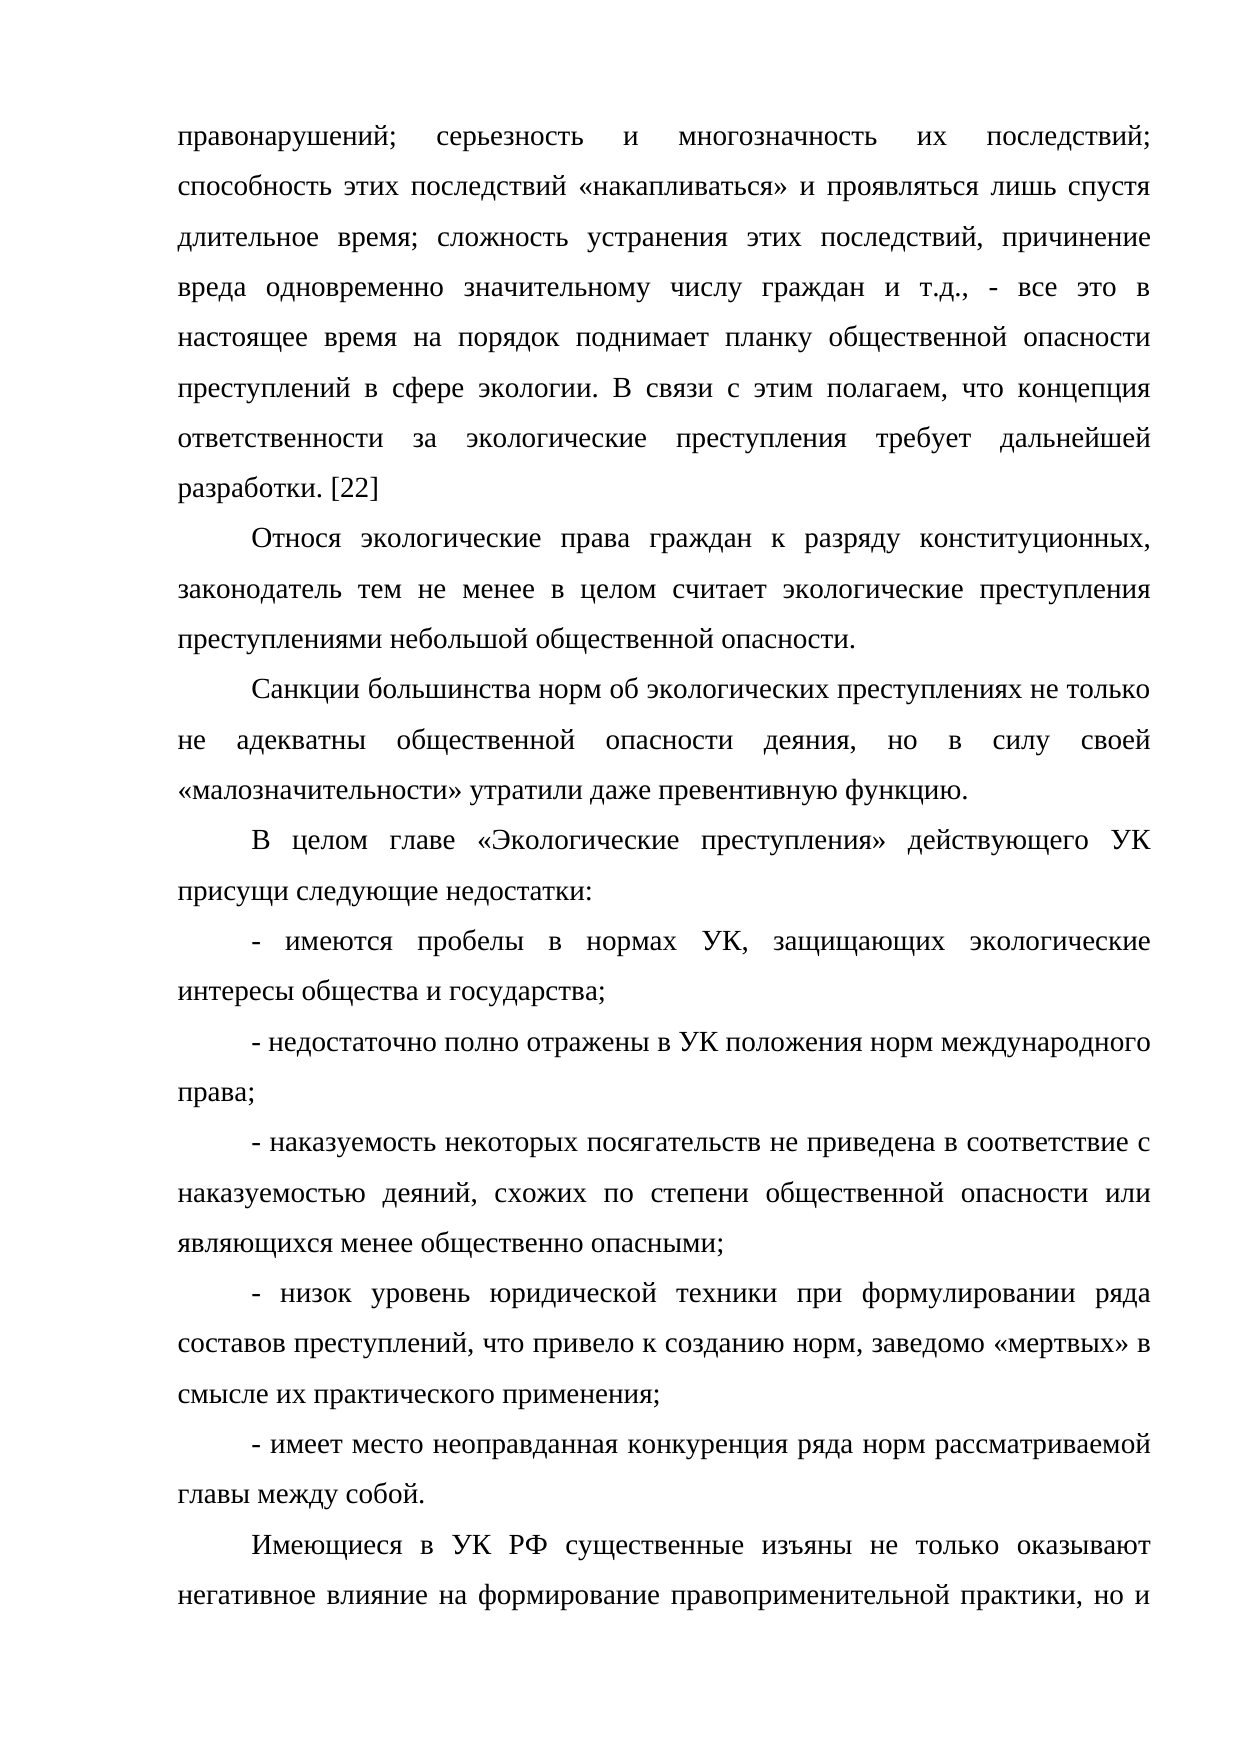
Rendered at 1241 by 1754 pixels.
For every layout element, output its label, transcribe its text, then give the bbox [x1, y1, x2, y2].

text Относя экологические права граждан к разряду конституционных, законодатель тем не менее в целом считает экологические преступления преступлениями небольшой общественной опасности. [177, 521, 1152, 655]
text - имеет место неоправданная конкуренция ряда норм рассматриваемой главы между собой. [177, 1426, 1152, 1510]
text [177, 1527, 1152, 1611]
text - наказуемость некоторых посягательств не приведена в соответствие с наказуемостью деяний, схожих по степени общественной опасности или являющихся менее общественно опасными; [177, 1124, 1152, 1258]
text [177, 118, 1152, 504]
text - имеются пробелы в нормах УК, защищающих экологические интересы общества и государства; [177, 923, 1152, 1007]
text В целом главе «Экологические преступления» действующего УК присущи следующие недостатки: [177, 822, 1152, 906]
text Санкции большинства норм об экологических преступлениях не только не адекватны общественной опасности деяния, но в силу своей «малозначительности» утратили даже превентивную функцию. [177, 672, 1152, 806]
text - низок уровень юридической техники при формулировании ряда составов преступлений, что привело к созданию норм, заведомо «мертвых» в смысле их практического применения; [177, 1275, 1152, 1409]
text - недостаточно полно отражены в УК положения норм международного права; [177, 1024, 1152, 1108]
